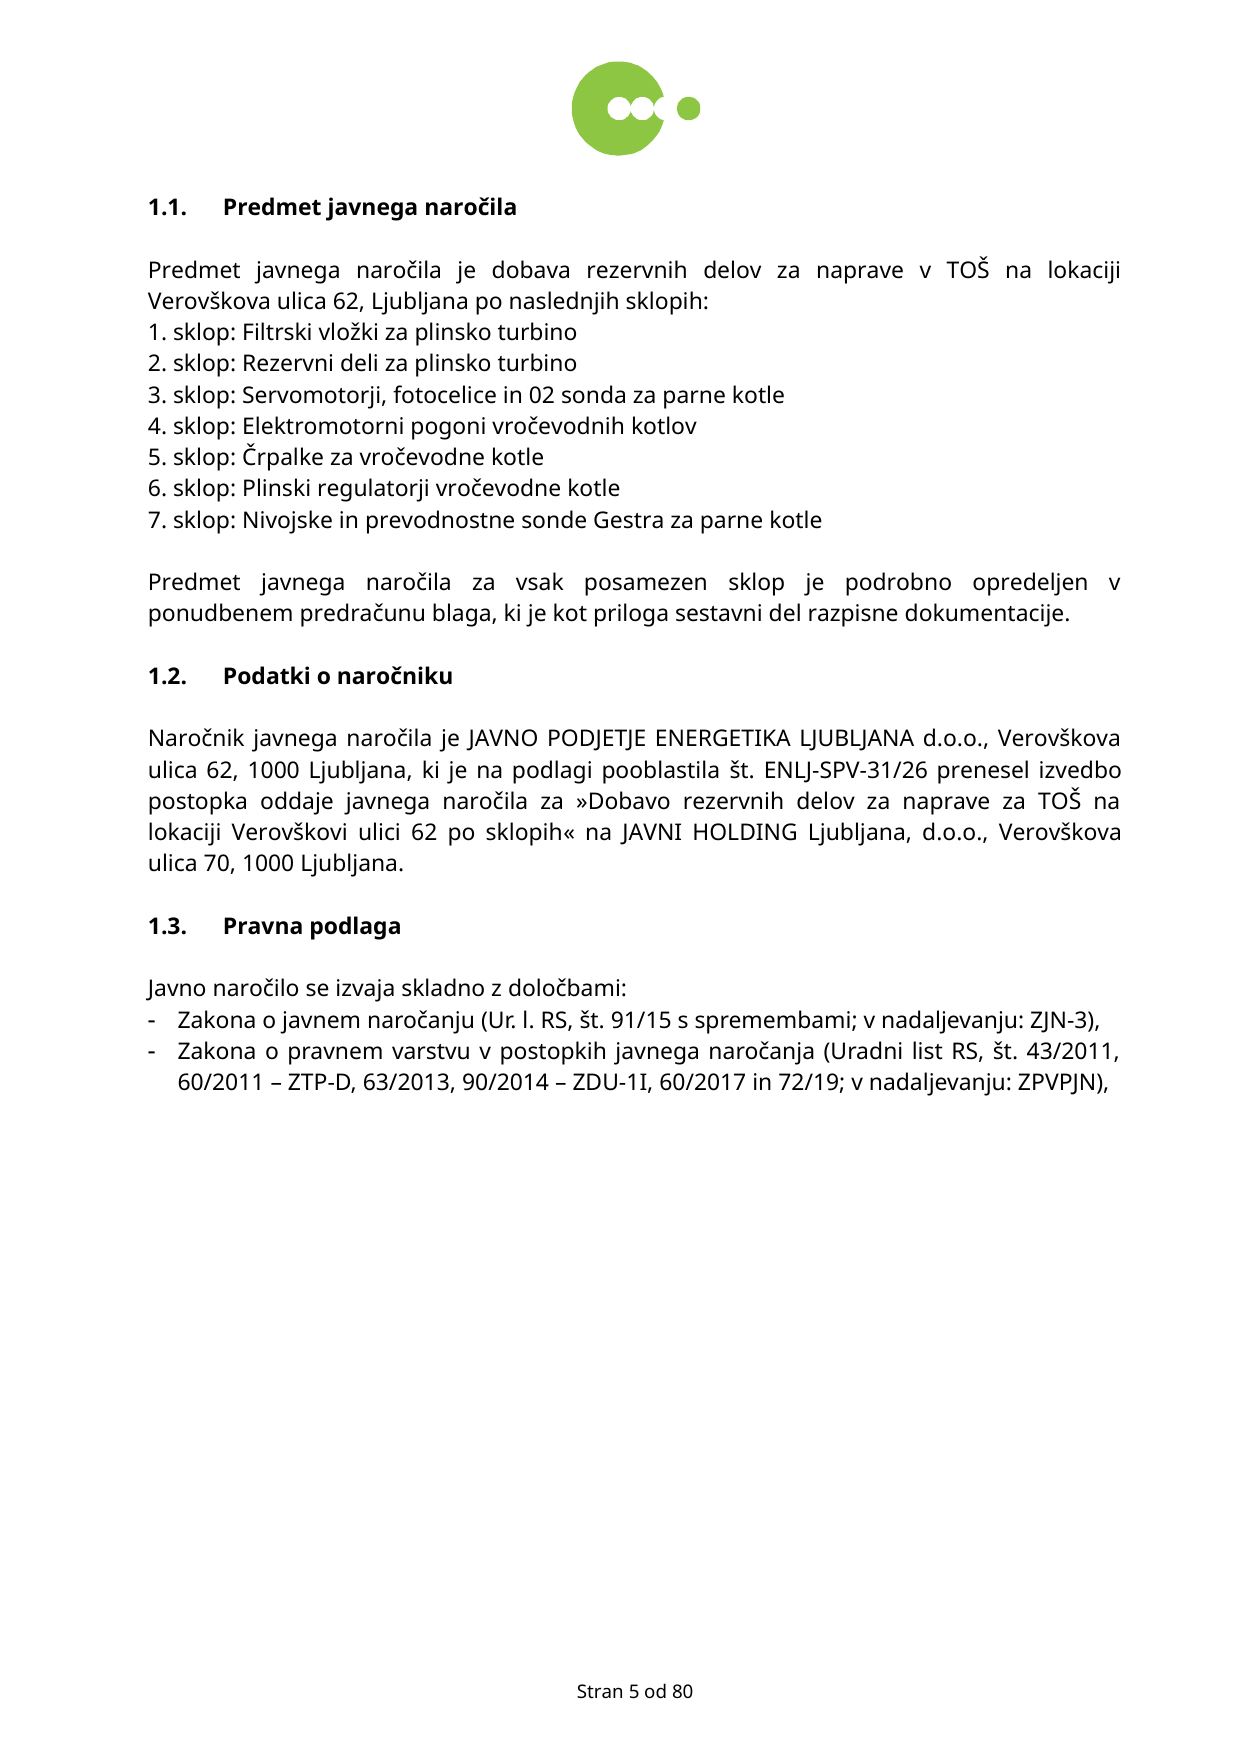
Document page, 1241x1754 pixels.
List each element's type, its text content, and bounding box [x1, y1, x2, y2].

text 5. sklop: Črpalke za vročevodne kotle [148, 441, 1122, 472]
list Zakona o javnem naročanju (Ur. l. RS, št. 91/15 s spremembami; v nadaljevanju: ZJN-3), [148, 1004, 1122, 1035]
text 3. sklop: Servomotorji, fotocelice in 02 sonda za parne kotle [148, 379, 1122, 410]
text Naročnik javnega naročila je JAVNO PODJETJE ENERGETIKA LJUBLJANA d.o.o., Verovškova ulica 62, 1000 Ljubljana, ki je na podlagi pooblastila št. ENLJ-SPV-31/26 prenesel izvedbo postopka oddaje javnega naročila za »Dobavo rezervnih delov za naprave za TOŠ na lokaciji Verovškovi ulici 62 po sklopih« na JAVNI HOLDING Ljubljana, d.o.o., Verovškova ulica 70, 1000 Ljubljana. [148, 722, 1122, 879]
text 1. sklop: Filtrski vložki za plinsko turbino [148, 316, 1122, 347]
text 7. sklop: Nivojske in prevodnostne sonde Gestra za parne kotle [148, 504, 1122, 535]
text Predmet javnega naročila je dobava rezervnih delov za naprave v TOŠ na lokaciji Verovškova ulica 62, Ljubljana po naslednjih sklopih: [148, 254, 1122, 316]
list Pravna podlaga [148, 910, 1122, 941]
text 2. sklop: Rezervni deli za plinsko turbino [148, 347, 1122, 379]
list Zakona o pravnem varstvu v postopkih javnega naročanja (Uradni list RS, št. 43/2011, 60/2011 – ZTP-D, 63/2013, 90/2014 – ZDU-1I, 60/2017 in 72/19; v nadaljevanju: ZPVPJN), [148, 1035, 1122, 1097]
text Javno naročilo se izvaja skladno z določbami: [148, 972, 1122, 1004]
text Predmet javnega naročila za vsak posamezen sklop je podrobno opredeljen v ponudbenem predračunu blaga, ki je kot priloga sestavni del razpisne dokumentacije. [148, 566, 1122, 629]
list Podatki o naročniku [148, 660, 1122, 691]
text 4. sklop: Elektromotorni pogoni vročevodnih kotlov [148, 410, 1122, 441]
list Predmet javnega naročila [148, 191, 1122, 222]
text 6. sklop: Plinski regulatorji vročevodne kotle [148, 472, 1122, 504]
